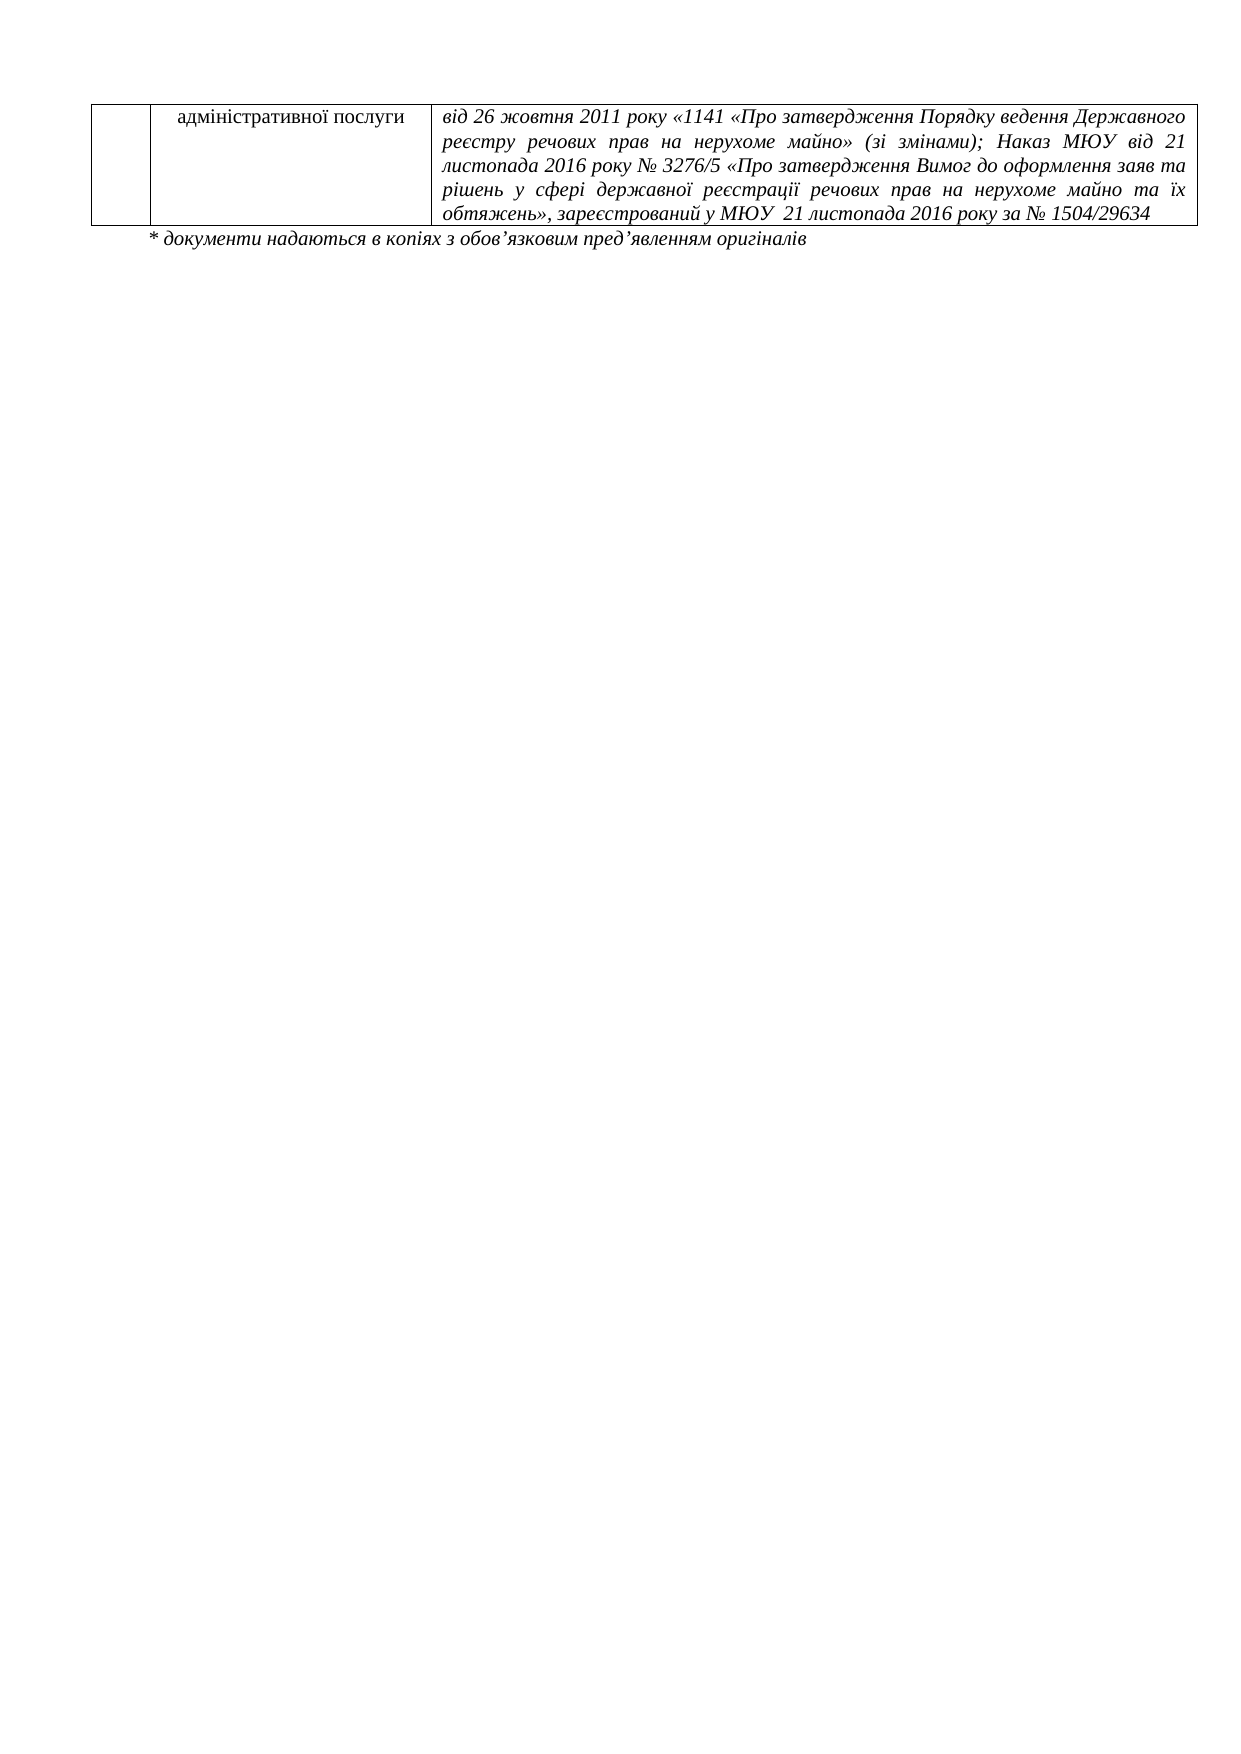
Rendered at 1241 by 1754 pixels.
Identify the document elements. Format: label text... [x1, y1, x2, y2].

table_cell 7. [92, 105, 150, 225]
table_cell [432, 105, 1197, 225]
text * документи надаються в копіях з обов’язковим пред’явленням оригіналів [148, 226, 1152, 250]
table_cell Акти законодавства, що регулюють порядок та умови надання адміністративної послуги [151, 105, 431, 225]
